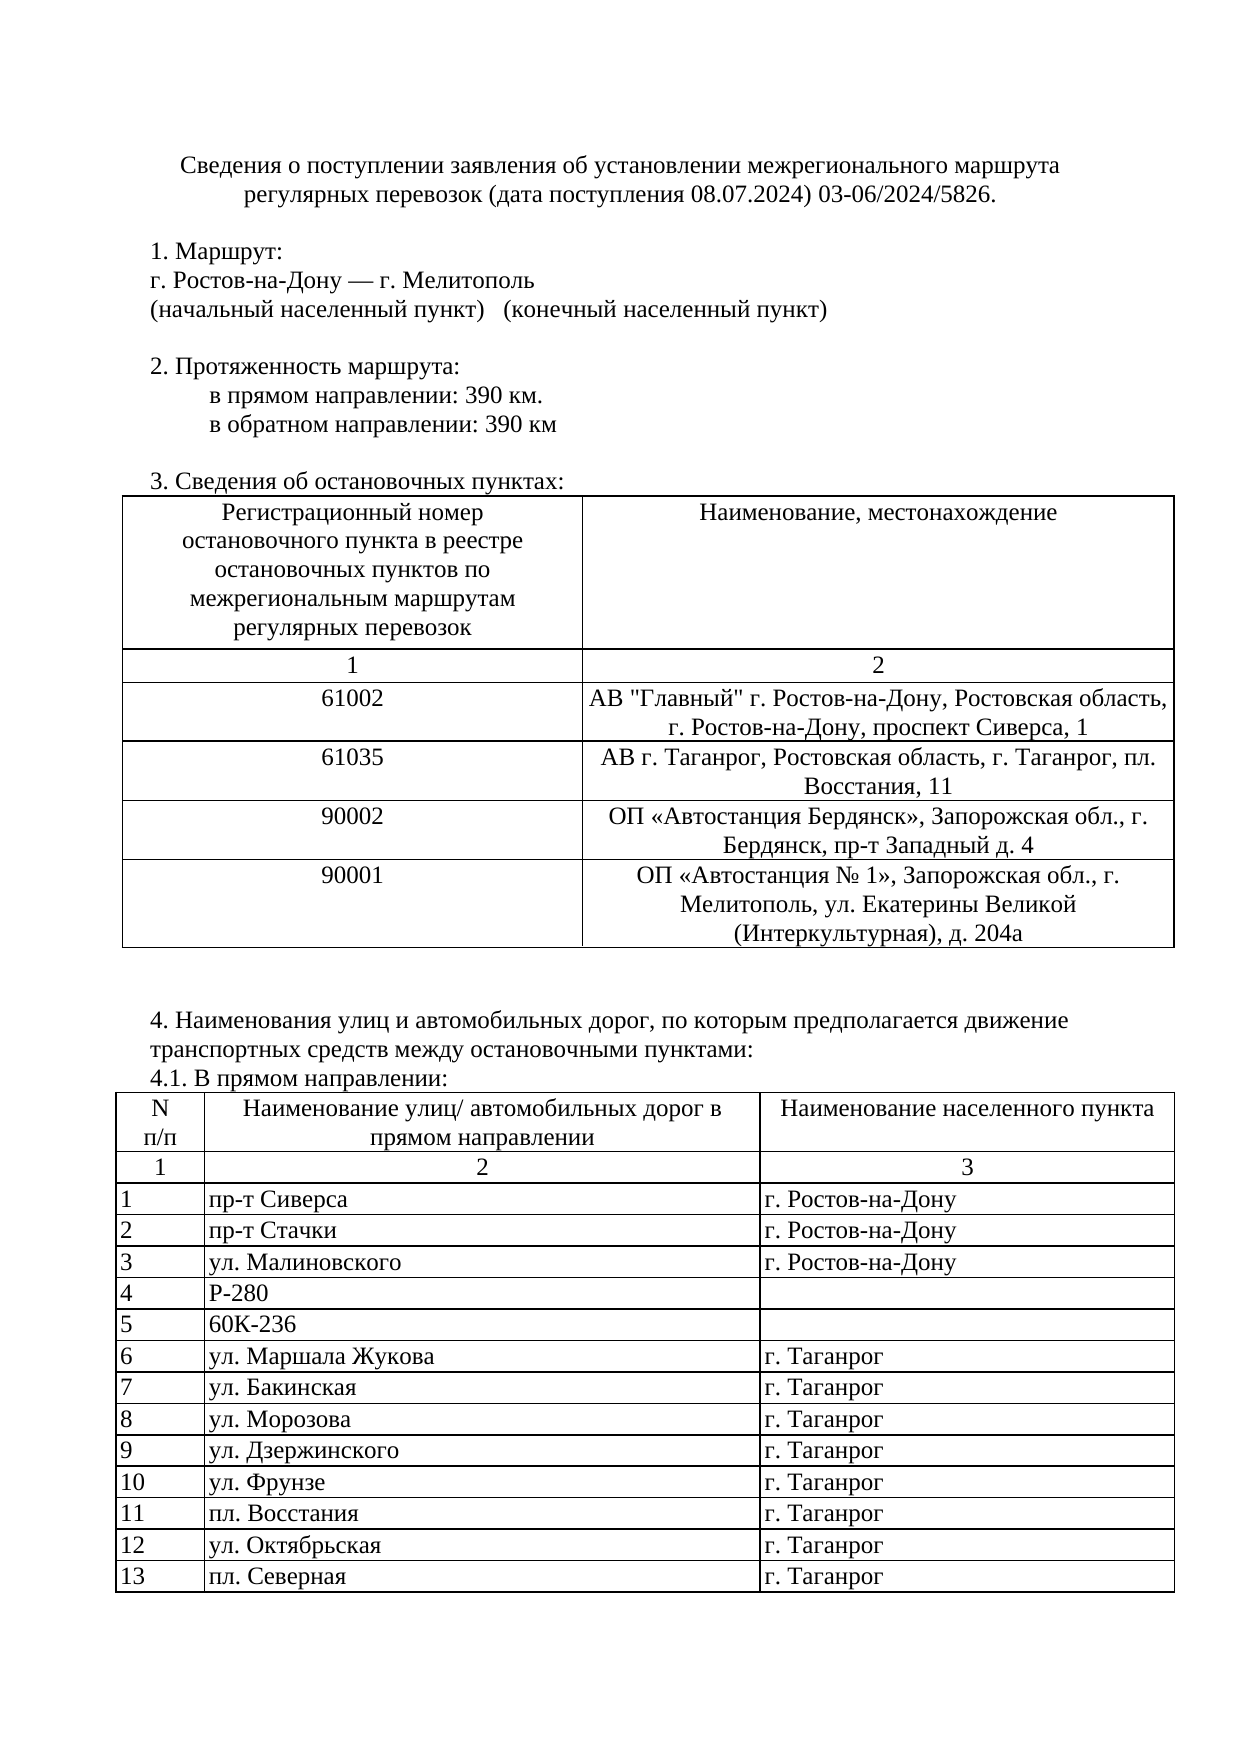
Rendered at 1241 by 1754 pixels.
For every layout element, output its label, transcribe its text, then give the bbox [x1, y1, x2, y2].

text 3. Сведения об остановочных пунктах: [150, 466, 1090, 495]
table_cell пр-т Стачки [205, 1215, 759, 1245]
table_cell 60К-236 [205, 1310, 759, 1339]
table_cell 4 [117, 1278, 204, 1308]
table_cell ул. Бакинская [205, 1373, 759, 1402]
table_cell г. Таганрог [761, 1498, 1174, 1528]
table_header Наименование, местонахождение [583, 497, 1173, 648]
text 2. Протяженность маршрута: [150, 351, 1090, 380]
table_cell 61035 [123, 742, 582, 799]
table_cell пл. Восстания [205, 1498, 759, 1528]
text 4. Наименования улиц и автомобильных дорог, по которым предполагается движение транспортных средств между остановочными пунктами: [150, 1005, 1090, 1063]
text г. Ростов-на-Дону — г. Мелитополь [150, 265, 1090, 294]
text в обратном направлении: 390 км [150, 409, 1090, 437]
table_cell [761, 1310, 1174, 1339]
text 1. Маршрут: [150, 236, 1090, 265]
table_cell г. Таганрог [761, 1530, 1174, 1560]
table_cell ул. Морозова [205, 1404, 759, 1434]
table_cell г. Ростов-на-Дону [761, 1247, 1174, 1277]
table_cell 10 [117, 1467, 204, 1497]
table_cell Р-280 [205, 1278, 759, 1308]
table_cell ул. Фрунзе [205, 1467, 759, 1497]
table_cell 9 [117, 1436, 204, 1465]
table_cell АВ г. Таганрог, Ростовская область, г. Таганрог, пл. Восстания, 11 [583, 742, 1173, 799]
table_cell 7 [117, 1373, 204, 1402]
table_cell г. Ростов-на-Дону [761, 1215, 1174, 1245]
table_cell 90002 [123, 801, 582, 858]
table_cell 5 [117, 1310, 204, 1339]
table_cell АВ "Главный" г. Ростов-на-Дону, Ростовская область, г. Ростов-на-Дону, проспект Сиверса, 1 [583, 683, 1173, 740]
table_cell пр-т Сиверса [205, 1184, 759, 1214]
table_cell 12 [117, 1530, 204, 1560]
table_cell г. Таганрог [761, 1467, 1174, 1497]
table_header Регистрационный номер остановочного пункта в реестре остановочных пунктов по межрегиональным маршрутам регулярных перевозок [123, 497, 582, 648]
table_cell г. Таганрог [761, 1373, 1174, 1402]
table_cell пл. Северная [205, 1561, 759, 1591]
table_cell ул. Маршала Жукова [205, 1341, 759, 1371]
table_cell 90001 [123, 860, 582, 946]
text в прямом направлении: 390 км. [150, 380, 1090, 409]
table_cell 2 [205, 1152, 759, 1182]
table_cell г. Таганрог [761, 1436, 1174, 1465]
table_cell 1 [123, 650, 582, 681]
text (начальный населенный пункт) (конечный населенный пункт) [150, 294, 1090, 322]
table_cell ОП «Автостанция Бердянск», Запорожская обл., г. Бердянск, пр-т Западный д. 4 [583, 801, 1173, 858]
table_cell 11 [117, 1498, 204, 1528]
table_cell 61002 [123, 683, 582, 740]
table_cell 6 [117, 1341, 204, 1371]
table_cell 1 [117, 1152, 204, 1182]
table_cell 2 [117, 1215, 204, 1245]
table_cell 1 [117, 1184, 204, 1214]
table_cell 13 [117, 1561, 204, 1591]
text Сведения о поступлении заявления об установлении межрегионального маршрута регулярных перевозок (дата поступления 08.07.2024) 03-06/2024/5826. [150, 150, 1090, 207]
table_cell 2 [583, 650, 1173, 681]
table_cell 8 [117, 1404, 204, 1434]
table_cell ОП «Автостанция № 1», Запорожская обл., г. Мелитополь, ул. Екатерины Великой (Интеркультурная), д. 204а [583, 860, 1173, 946]
table_cell г. Таганрог [761, 1561, 1174, 1591]
table_cell г. Таганрог [761, 1404, 1174, 1434]
table_header Наименование улиц/ автомобильных дорог в прямом направлении [205, 1093, 759, 1151]
table_cell 3 [117, 1247, 204, 1277]
table_cell ул. Малиновского [205, 1247, 759, 1277]
table_cell г. Таганрог [761, 1341, 1174, 1371]
table_header N п/п [117, 1093, 204, 1151]
table_cell ул. Октябрьская [205, 1530, 759, 1560]
table_cell г. Ростов-на-Дону [761, 1184, 1174, 1214]
table_header Наименование населенного пункта [761, 1093, 1174, 1151]
text 4.1. В прямом направлении: [150, 1063, 1090, 1092]
table_cell [761, 1278, 1174, 1308]
table_cell ул. Дзержинского [205, 1436, 759, 1465]
table_cell 3 [761, 1152, 1174, 1182]
